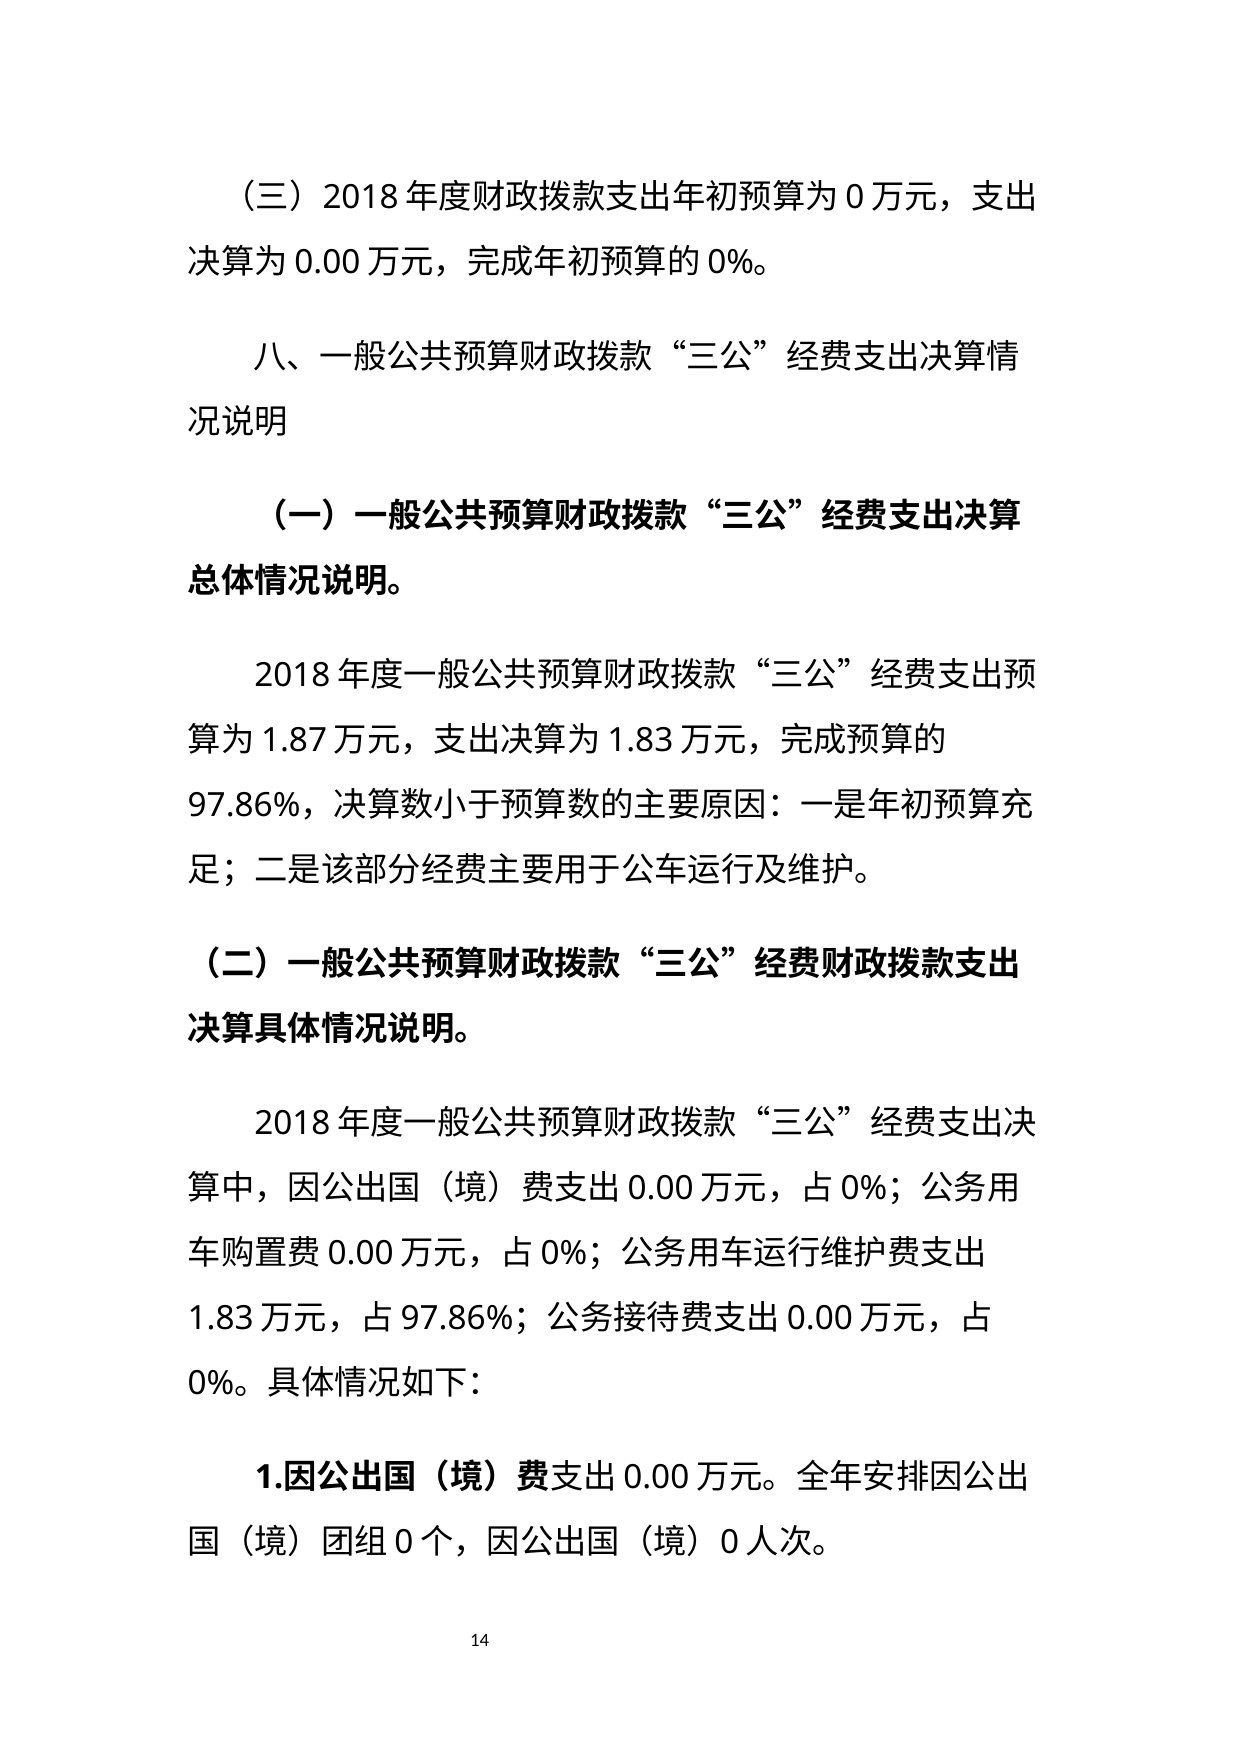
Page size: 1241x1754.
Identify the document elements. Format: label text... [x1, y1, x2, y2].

text （二）一般公共预算财政拨款“三公”经费财政拨款支出决算具体情况说明。 [187, 929, 1053, 1059]
text 八、一般公共预算财政拨款“三公”经费支出决算情况说明 [187, 321, 1053, 451]
text 2018年度一般公共预算财政拨款“三公”经费支出预算为1.87万元，支出决算为1.83万元，完成预算的97.86%，决算数小于预算数的主要原因：一是年初预算充足；二是该部分经费主要用于公车运行及维护。 [187, 639, 1053, 899]
text （三）2018年度财政拨款支出年初预算为0万元，支出决算为0.00万元，完成年初预算的0%。 [187, 162, 1053, 292]
text 2018年度一般公共预算财政拨款“三公”经费支出决算中，因公出国（境）费支出0.00万元，占0%；公务用车购置费0.00万元，占0%；公务用车运行维护费支出1.83万元，占97.86%；公务接待费支出0.00万元，占0%。具体情况如下： [187, 1088, 1053, 1413]
text 1.因公出国（境）费支出0.00万元。全年安排因公出国（境）团组0个，因公出国（境）0人次。 [187, 1442, 1053, 1572]
text （一）一般公共预算财政拨款“三公”经费支出决算总体情况说明。 [187, 480, 1053, 610]
